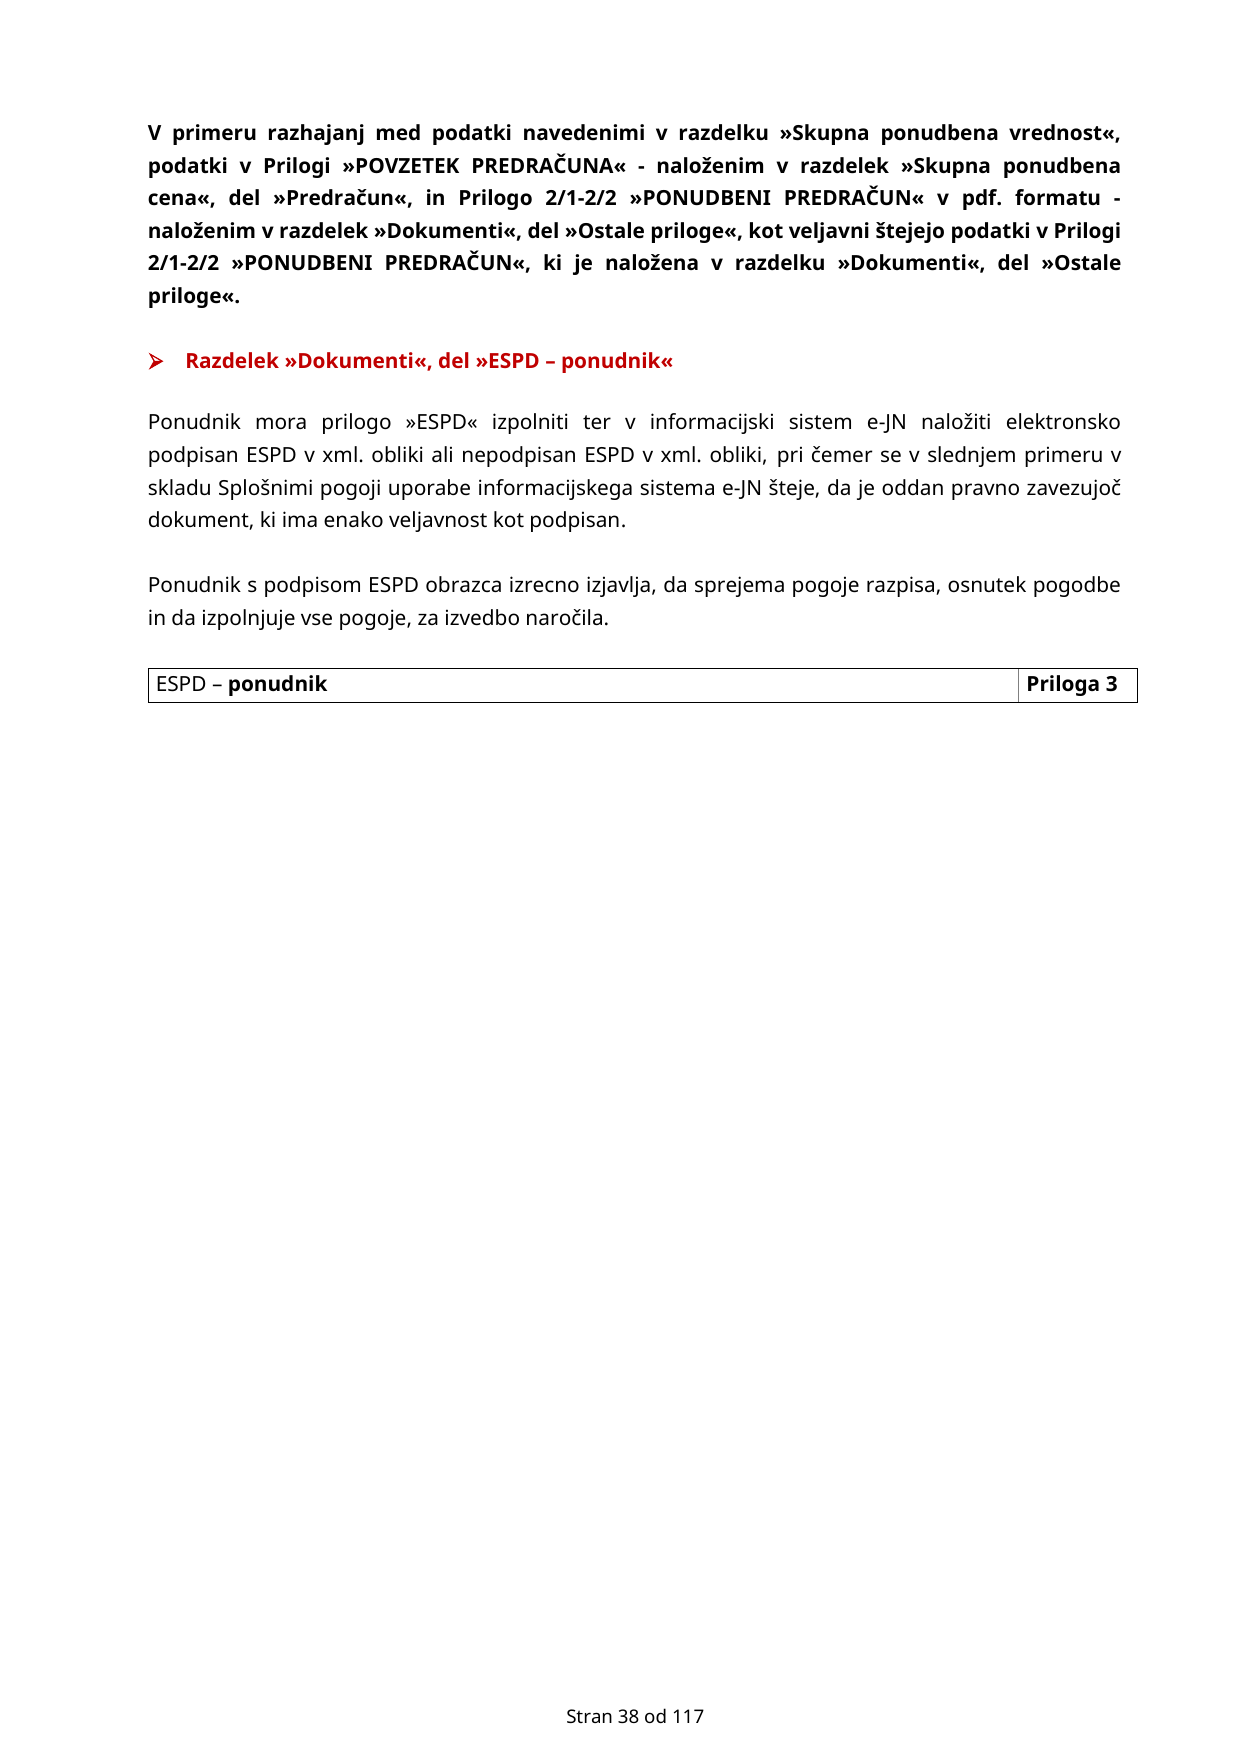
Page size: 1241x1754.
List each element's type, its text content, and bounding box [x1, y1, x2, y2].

text Ponudnik s podpisom ESPD obrazca izrecno izjavlja, da sprejema pogoje razpisa, osnutek pogodbe in da izpolnjuje vse pogoje, za izvedbo naročila. [148, 570, 1122, 631]
table_header Priloga 3 [1019, 669, 1137, 702]
list Razdelek »Dokumenti«, del »ESPD – ponudnik« [148, 346, 1122, 375]
text V primeru razhajanj med podatki navedenimi v razdelku »Skupna ponudbena vrednost«, podatki v Prilogi »POVZETEK PREDRAČUNA« - naloženim v razdelek »Skupna ponudbena cena«, del »Predračun«, in Prilogo 2/1-2/2 »PONUDBENI PREDRAČUN« v pdf. formatu - naloženim v razdelek »Dokumenti«, del »Ostale priloge«, kot veljavni štejejo podatki v Prilogi 2/1-2/2 »PONUDBENI PREDRAČUN«, ki je naložena v razdelku »Dokumenti«, del »Ostale priloge«. [148, 118, 1122, 309]
text Ponudnik mora prilogo »ESPD« izpolniti ter v informacijski sistem e-JN naložiti elektronsko podpisan ESPD v xml. obliki ali nepodpisan ESPD v xml. obliki, pri čemer se v slednjem primeru v skladu Splošnimi pogoji uporabe informacijskega sistema e-JN šteje, da je oddan pravno zavezujoč dokument, ki ima enako veljavnost kot podpisan. [148, 407, 1122, 534]
table_header ESPD – ponudnik [149, 669, 1018, 702]
